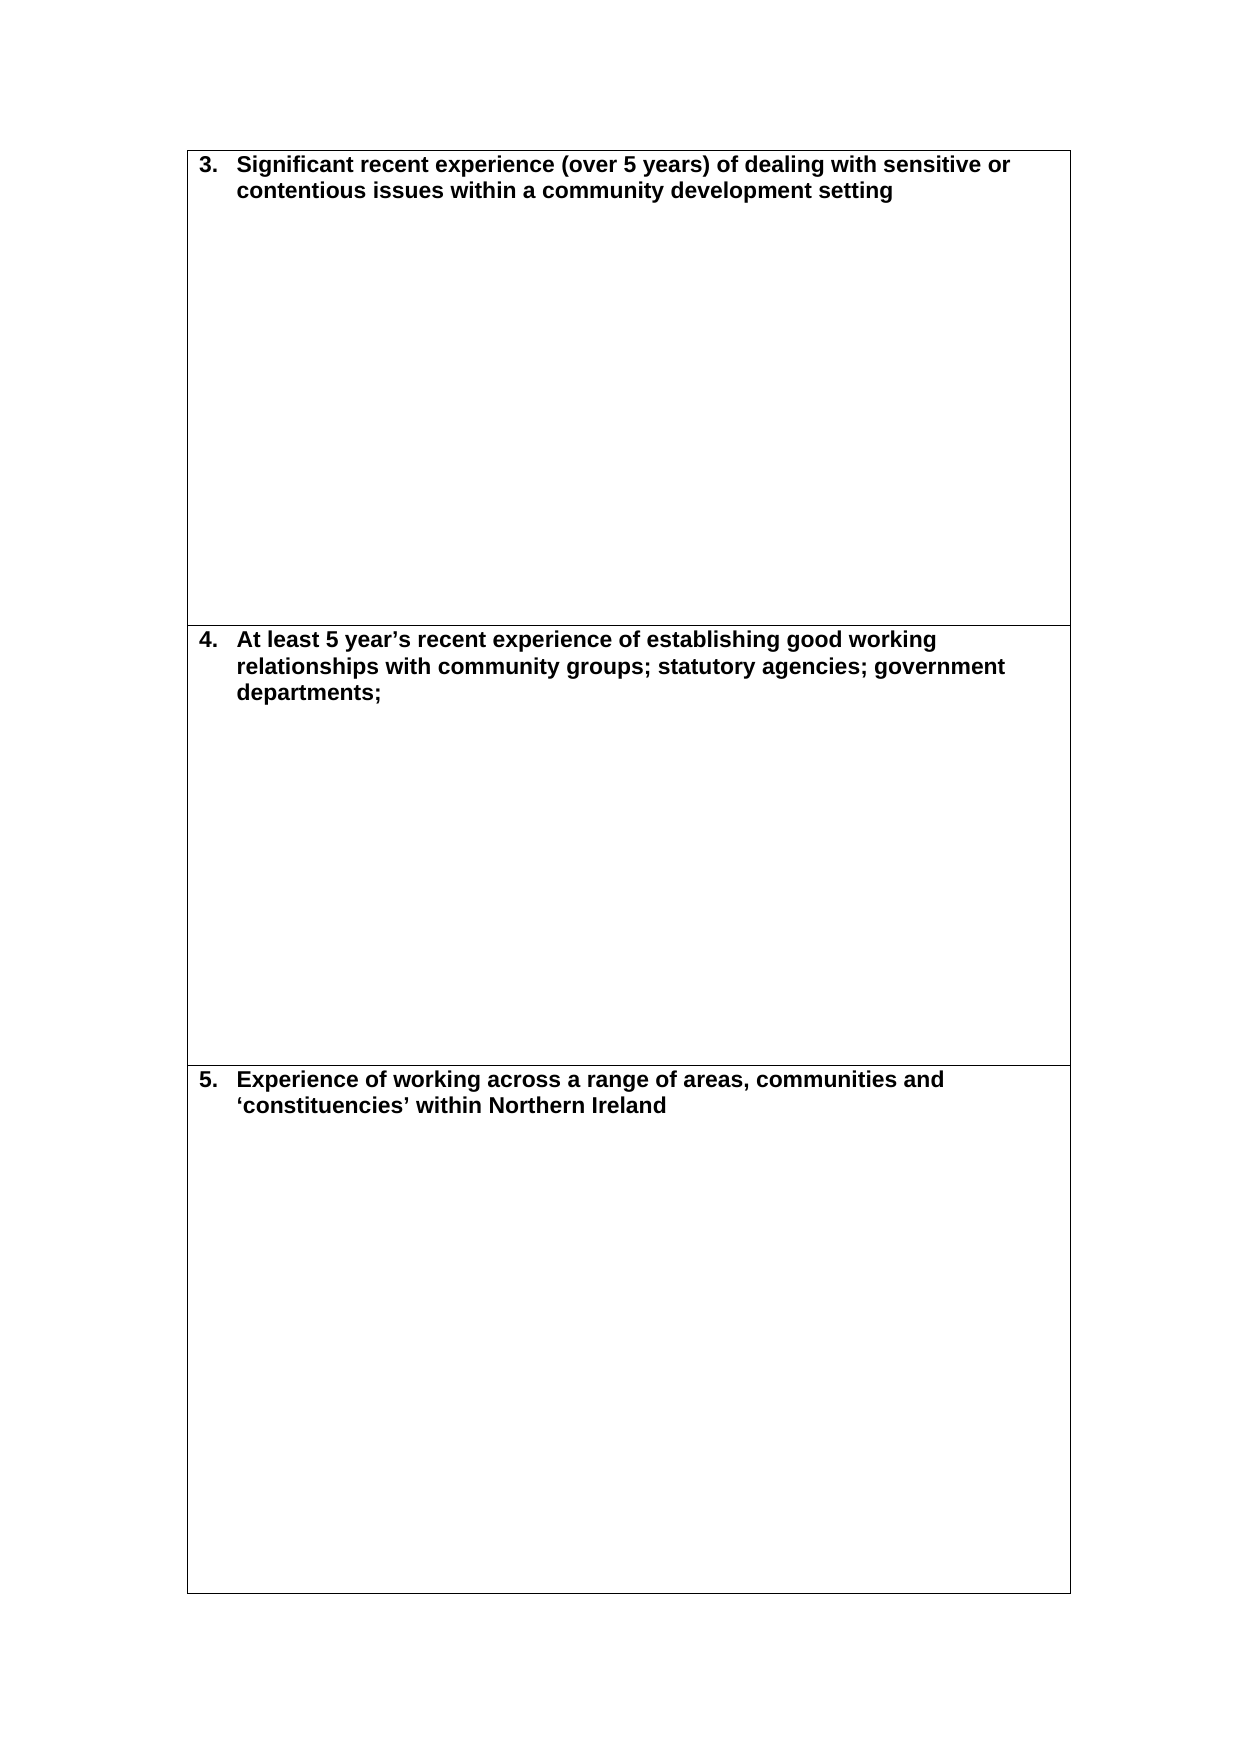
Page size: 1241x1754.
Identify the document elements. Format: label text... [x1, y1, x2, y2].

table_cell Experience of working across a range of areas, communities and ‘constituencies’ within Northern Ireland [188, 1066, 1070, 1593]
table_cell At least 5 year’s recent experience of establishing good working relationships with community groups; statutory agencies; government departments; [188, 626, 1070, 1065]
table_cell Significant recent experience (over 5 years) of dealing with sensitive or contentious issues within a community development setting [188, 151, 1070, 625]
